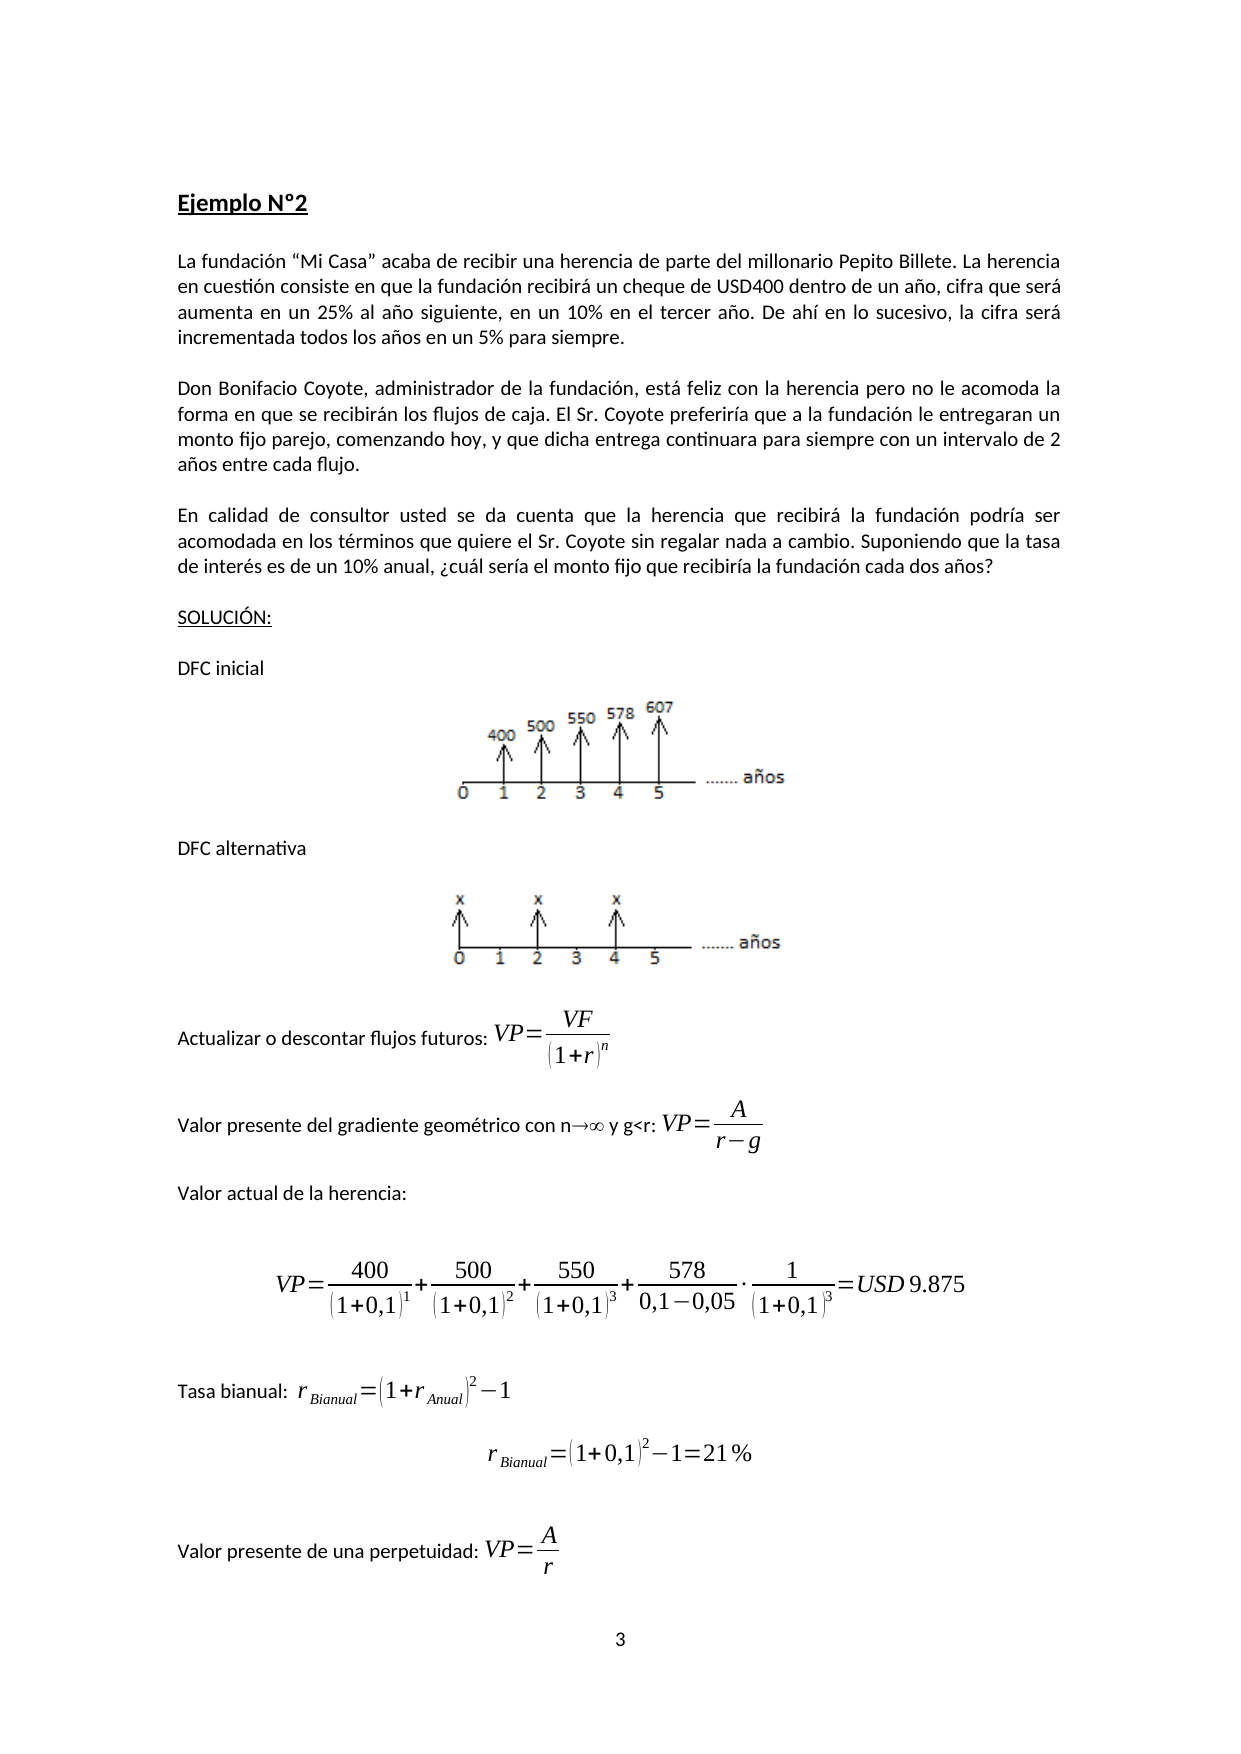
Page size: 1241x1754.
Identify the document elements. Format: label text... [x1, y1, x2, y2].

text SOLUCIÓN: [177, 604, 1063, 629]
text Don Bonifacio Coyote, administrador de la fundación, está feliz con la herencia pero no le acomoda la forma en que se recibirán los flujos de caja. El Sr. Coyote preferiría que a la fundación le entregaran un monto fijo parejo, comenzando hoy, y que dicha entrega continuara para siempre con un intervalo de 2 años entre cada flujo. [177, 375, 1063, 477]
text Valor presente de una perpetuidad: [177, 1521, 1063, 1580]
text Valor actual de la herencia: [177, 1180, 1063, 1206]
text Tasa bianual: [177, 1372, 1063, 1409]
text En calidad de consultor usted se da cuenta que la herencia que recibirá la fundación podría ser acomodada en los términos que quiere el Sr. Coyote sin regalar nada a cambio. Suponiendo que la tasa de interés es de un 10% anual, ¿cuál sería el monto fijo que recibiría la fundación cada dos años? [177, 502, 1063, 579]
text Actualizar o descontar flujos futuros: [177, 1005, 1063, 1070]
picture [451, 886, 789, 980]
text La fundación “Mi Casa” acaba de recibir una herencia de parte del millonario Pepito Billete. La herencia en cuestión consiste en que la fundación recibirá un cheque de USD400 dentro de un año, cifra que será aumenta en un 25% al año siguiente, en un 10% en el tercer año. De ahí en lo sucesivo, la cifra será incrementada todos los años en un 5% para siempre. [177, 248, 1063, 350]
text DFC inicial [177, 655, 1063, 680]
text Valor presente del gradiente geométrico con n y g<r: [177, 1096, 1063, 1155]
text Ejemplo Nº2 [177, 187, 1063, 218]
text DFC alternativa [177, 835, 1063, 861]
picture [450, 680, 790, 810]
